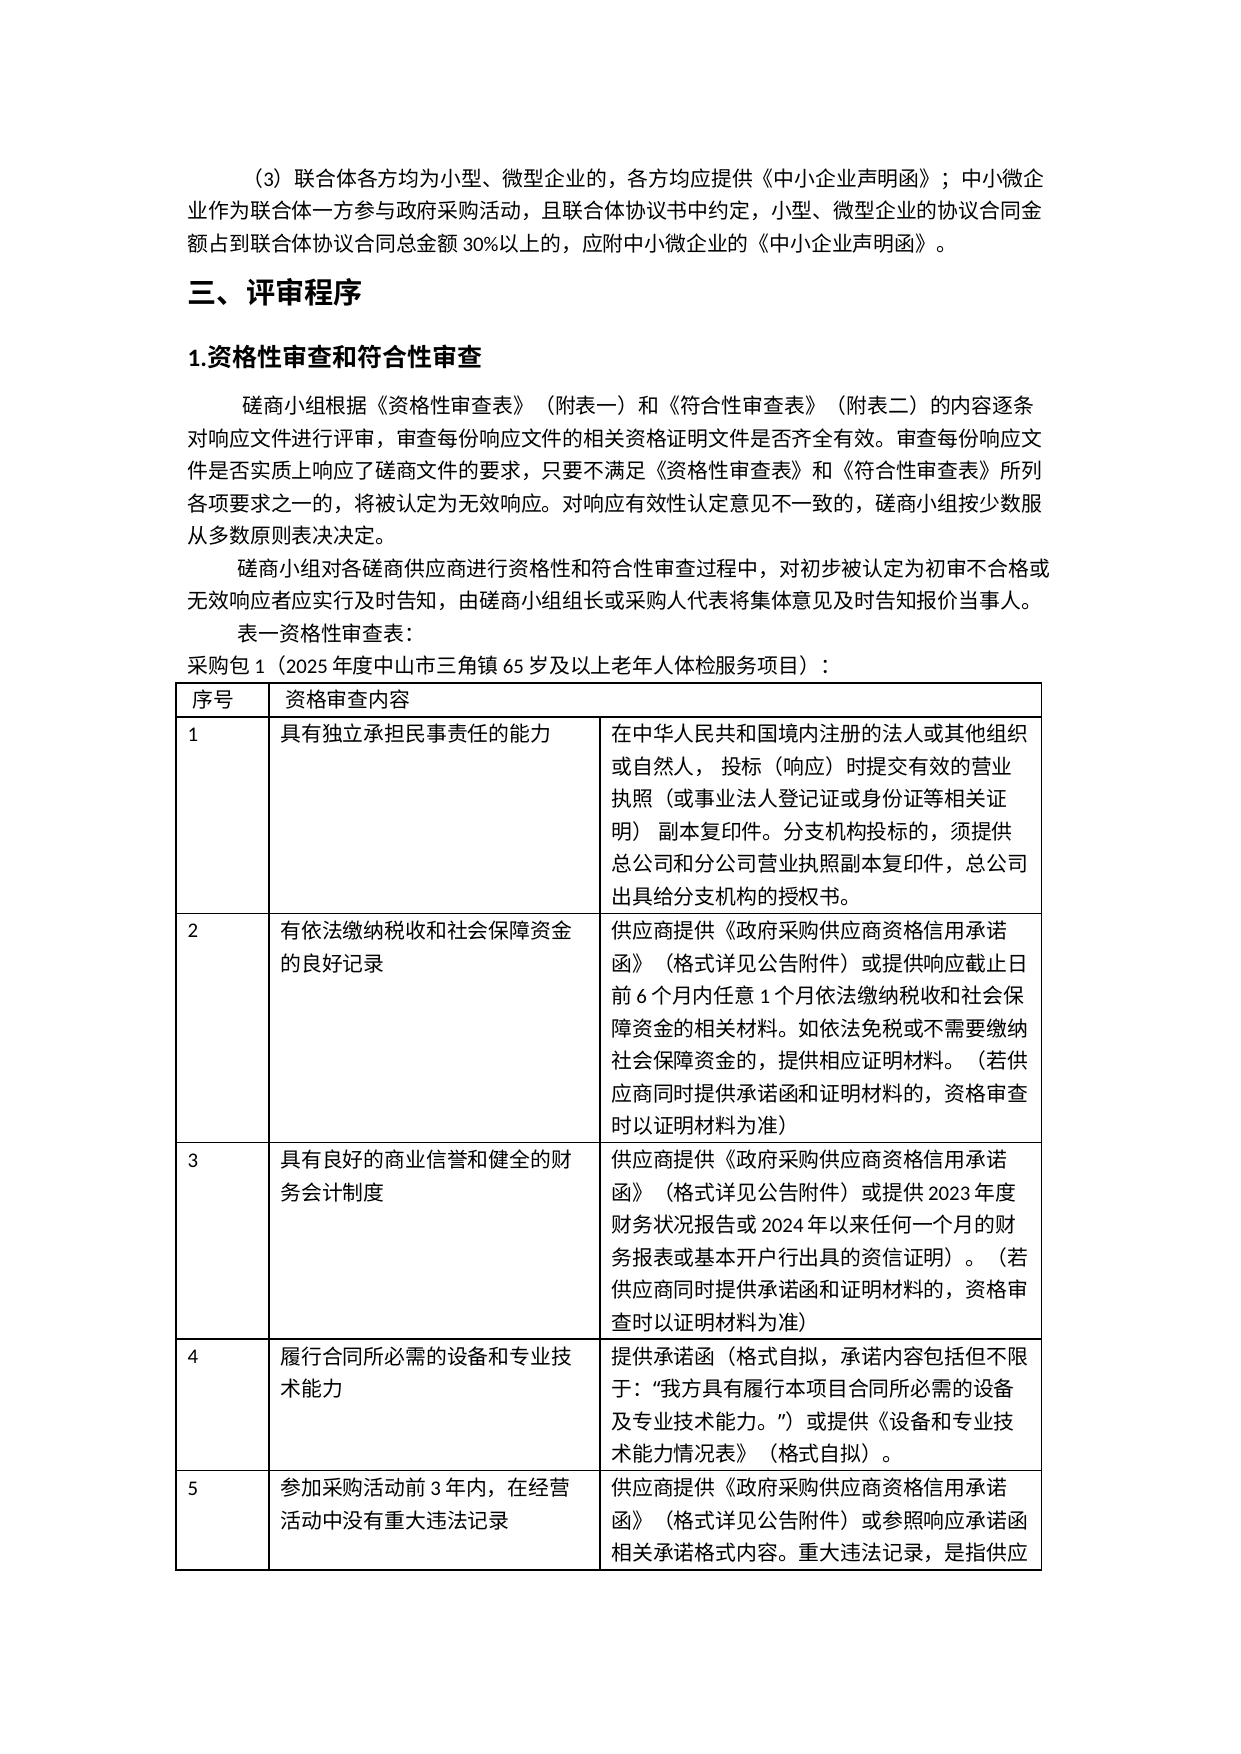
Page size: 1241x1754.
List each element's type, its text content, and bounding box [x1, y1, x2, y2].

text 采购包1（2025年度中山市三角镇65岁及以上老年人体检服务项目）： [187, 649, 1053, 682]
table_cell 1 [177, 718, 268, 913]
table_cell 在中华人民共和国境内注册的法人或其他组织或自然人， 投标（响应）时提交有效的营业执照（或事业法人登记证或身份证等相关证明） 副本复印件。分支机构投标的，须提供总公司和分公司营业执照副本复印件，总公司出具给分支机构的授权书。 [601, 718, 1041, 913]
table_cell 4 [177, 1340, 268, 1470]
text 磋商小组对各磋商供应商进行资格性和符合性审查过程中，对初步被认定为初审不合格或无效响应者应实行及时告知，由磋商小组组长或采购人代表将集体意见及时告知报价当事人。 [187, 552, 1053, 617]
text 磋商小组根据《资格性审查表》（附表一）和《符合性审查表》（附表二）的内容逐条对响应文件进行评审，审查每份响应文件的相关资格证明文件是否齐全有效。审查每份响应文件是否实质上响应了磋商文件的要求，只要不满足《资格性审查表》和《符合性审查表》所列各项要求之一的，将被认定为无效响应。对响应有效性认定意见不一致的，磋商小组按少数服从多数原则表决决定。 [187, 389, 1053, 552]
table_cell 具有独立承担民事责任的能力 [270, 718, 599, 913]
table_cell 供应商提供《政府采购供应商资格信用承诺函》（格式详见公告附件）或提供响应截止日前6个月内任意1个月依法缴纳税收和社会保障资金的相关材料。如依法免税或不需要缴纳社会保障资金的，提供相应证明材料。（若供应商同时提供承诺函和证明材料的，资格审查时以证明材料为准） [601, 914, 1041, 1142]
text （3）联合体各方均为小型、微型企业的，各方均应提供《中小企业声明函》；中小微企业作为联合体一方参与政府采购活动，且联合体协议书中约定，小型、微型企业的协议合同金额占到联合体协议合同总金额30%以上的，应附中小微企业的《中小企业声明函》。 [187, 162, 1053, 259]
text 表一资格性审查表： [187, 617, 1053, 649]
table_cell 具有良好的商业信誉和健全的财务会计制度 [270, 1143, 599, 1338]
text 1.资格性审查和符合性审查 [187, 324, 1053, 389]
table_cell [601, 1471, 1041, 1569]
table_header 资格审查内容 [270, 684, 1041, 716]
table_cell 供应商提供《政府采购供应商资格信用承诺函》（格式详见公告附件）或提供2023年度财务状况报告或2024年以来任何一个月的财务报表或基本开户行出具的资信证明）。（若供应商同时提供承诺函和证明材料的，资格审查时以证明材料为准） [601, 1143, 1041, 1338]
text 三、评审程序 [187, 259, 1053, 324]
table_cell 5 [177, 1471, 268, 1569]
table_header 序号 [177, 684, 268, 716]
table_cell 履行合同所必需的设备和专业技术能力 [270, 1340, 599, 1470]
table_cell 2 [177, 914, 268, 1142]
table_cell 提供承诺函（格式自拟，承诺内容包括但不限于：“我方具有履行本项目合同所必需的设备及专业技术能力。”）或提供《设备和专业技术能力情况表》（格式自拟）。 [601, 1340, 1041, 1470]
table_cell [270, 1471, 599, 1569]
table_cell 有依法缴纳税收和社会保障资金的良好记录 [270, 914, 599, 1142]
table_cell 3 [177, 1143, 268, 1338]
